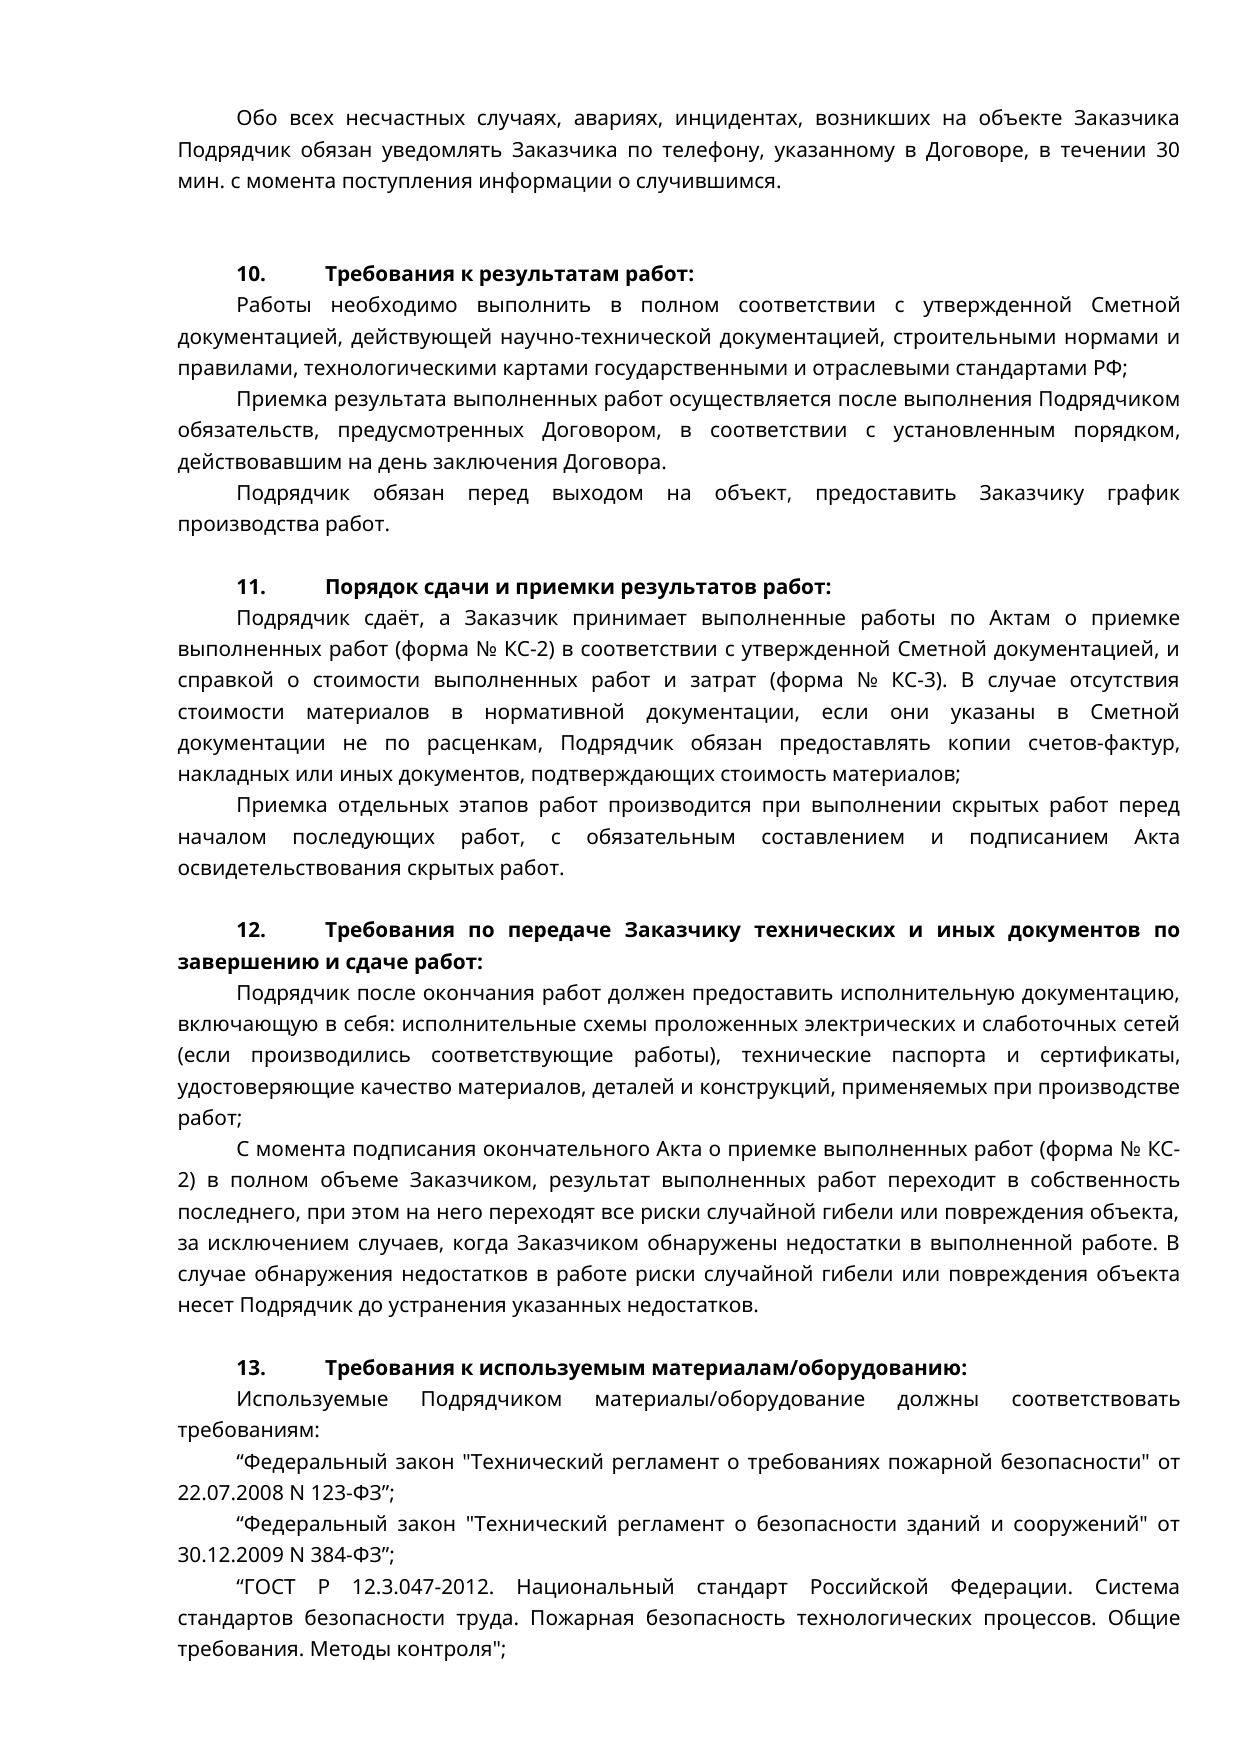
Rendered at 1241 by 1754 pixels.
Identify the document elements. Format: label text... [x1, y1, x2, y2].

text Приемка отдельных этапов работ производится при выполнении скрытых работ перед началом последующих работ, с обязательным составлением и подписанием Акта освидетельствования скрытых работ. [177, 791, 1181, 881]
list Требования к результатам работ: [177, 259, 1181, 288]
text Используемые Подрядчиком материалы/оборудование должны соответствовать требованиям: [177, 1384, 1181, 1444]
text Обо всех несчастных случаях, авариях, инцидентах, возникших на объекте Заказчика Подрядчик обязан уведомлять Заказчика по телефону, указанному в Договоре, в течении 30 мин. с момента поступления информации о случившимся. [177, 103, 1181, 194]
text Подрядчик после окончания работ должен предоставить исполнительную документацию, включающую в себя: исполнительные схемы проложенных электрических и слаботочных сетей (если производились соответствующие работы), технические паспорта и сертификаты, удостоверяющие качество материалов, деталей и конструкций, применяемых при производстве работ; [177, 978, 1181, 1131]
text Работы необходимо выполнить в полном соответствии с утвержденной Сметной документацией, действующей научно-технической документацией, строительными нормами и правилами, технологическими картами государственными и отраслевыми стандартами РФ; [177, 291, 1181, 381]
text Подрядчик обязан перед выходом на объект, предоставить Заказчику график производства работ. [177, 478, 1181, 538]
list Требования по передаче Заказчику технических и иных документов по завершению и сдаче работ: [177, 916, 1181, 975]
text “Федеральный закон "Технический регламент о безопасности зданий и сооружений" от 30.12.2009 N 384-ФЗ”; [177, 1509, 1181, 1569]
text Подрядчик сдаёт, а Заказчик принимает выполненные работы по Актам о приемке выполненных работ (форма № КС-2) в соответствии с утвержденной Сметной документацией, и справкой о стоимости выполненных работ и затрат (форма № КС-3). В случае отсутствия стоимости материалов в нормативной документации, если они указаны в Сметной документации не по расценкам, Подрядчик обязан предоставлять копии счетов-фактур, накладных или иных документов, подтверждающих стоимость материалов; [177, 603, 1181, 788]
text Приемка результата выполненных работ осуществляется после выполнения Подрядчиком обязательств, предусмотренных Договором, в соответствии с установленным порядком, действовавшим на день заключения Договора. [177, 384, 1181, 475]
list Требования к используемым материалам/оборудованию: [177, 1353, 1181, 1381]
list Порядок сдачи и приемки результатов работ: [177, 572, 1181, 600]
text “Федеральный закон "Технический регламент о требованиях пожарной безопасности" от 22.07.2008 N 123-ФЗ”; [177, 1447, 1181, 1506]
text С момента подписания окончательного Акта о приемке выполненных работ (форма № КС-2) в полном объеме Заказчиком, результат выполненных работ переходит в собственность последнего, при этом на него переходят все риски случайной гибели или повреждения объекта, за исключением случаев, когда Заказчиком обнаружены недостатки в выполненной работе. В случае обнаружения недостатков в работе риски случайной гибели или повреждения объекта несет Подрядчик до устранения указанных недостатков. [177, 1134, 1181, 1319]
text “ГОСТ Р 12.3.047-2012. Национальный стандарт Российской Федерации. Система стандартов безопасности труда. Пожарная безопасность технологических процессов. Общие требования. Методы контроля"; [177, 1572, 1181, 1663]
